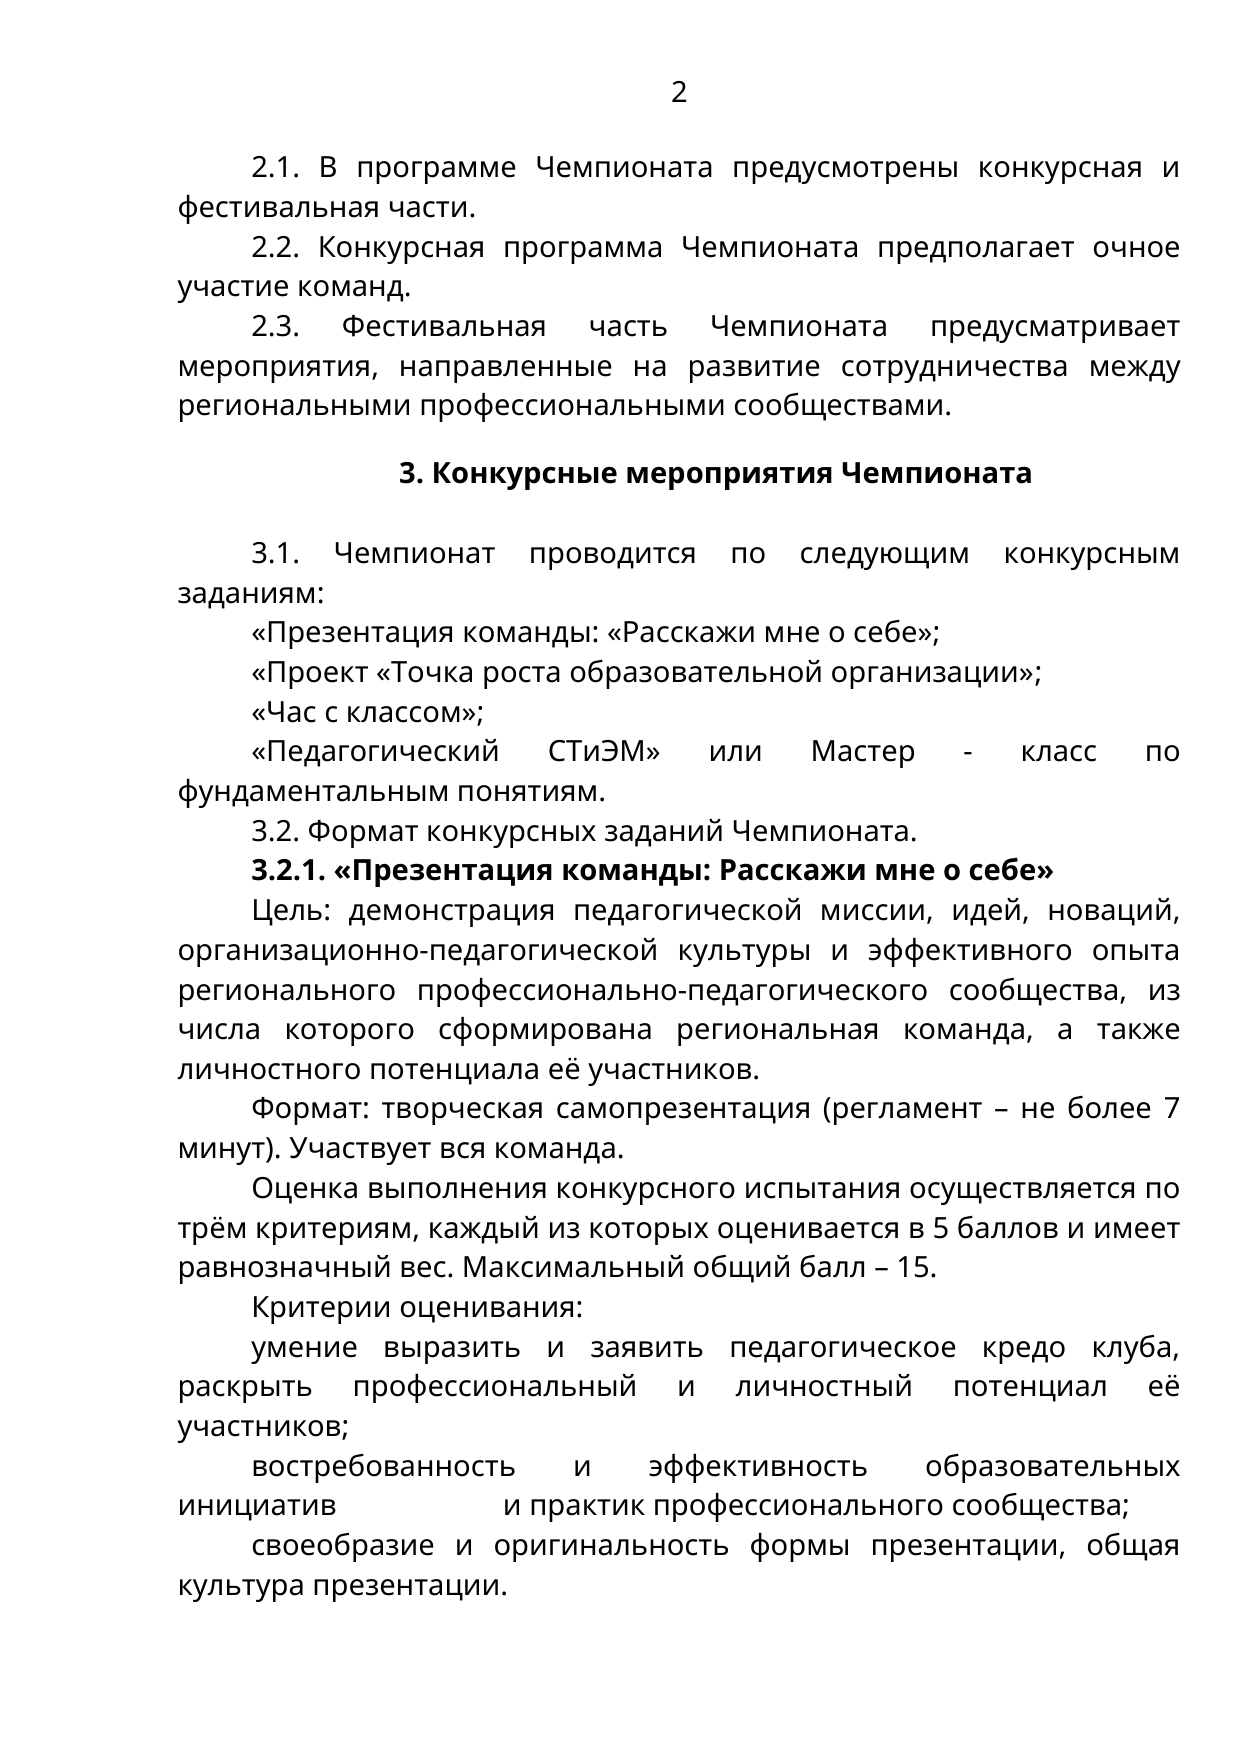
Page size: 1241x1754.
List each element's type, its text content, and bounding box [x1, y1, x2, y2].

text Цель: демонстрация педагогической миссии, идей, новаций, организационно-педагогической культуры и эффективного опыта регионального профессионально-педагогического сообщества, из числа которого сформирована региональная команда, а также личностного потенциала её участников. [177, 889, 1181, 1088]
text «Презентация команды: «Расскажи мне о себе»; [177, 612, 1181, 651]
text Оценка выполнения конкурсного испытания осуществляется по трём критериям, каждый из которых оценивается в 5 баллов и имеет равнозначный вес. Максимальный общий балл – 15. [177, 1167, 1181, 1286]
text умение выразить и заявить педагогическое кредо клуба, раскрыть профессиональный и личностный потенциал её участников; [177, 1326, 1181, 1445]
text 3.2.1. «Презентация команды: Расскажи мне о себе» [177, 850, 1181, 889]
text 2.1. В программе Чемпионата предусмотрены конкурсная и фестивальная части. [177, 147, 1181, 226]
text «Проект «Точка роста образовательной организации»; [177, 651, 1181, 691]
text востребованность и эффективность образовательных инициатив и практик профессионального сообщества; [177, 1445, 1181, 1524]
text «Час с классом»; [177, 691, 1181, 731]
text 3.2. Формат конкурсных заданий Чемпионата. [177, 810, 1181, 850]
text «Педагогический СТиЭМ» или Мастер - класс по фундаментальным понятиям. [177, 731, 1181, 810]
text Критерии оценивания: [177, 1286, 1181, 1326]
text 2.2. Конкурсная программа Чемпионата предполагает очное участие команд. [177, 226, 1181, 305]
text 2.3. Фестивальная часть Чемпионата предусматривает мероприятия, направленные на развитие сотрудничества между региональными профессиональными сообществами. [177, 305, 1181, 424]
text Формат: творческая самопрезентация (регламент – не более 7 минут). Участвует вся команда. [177, 1088, 1181, 1167]
text 3.1. Чемпионат проводится по следующим конкурсным заданиям: [177, 532, 1181, 612]
text 3. Конкурсные мероприятия Чемпионата [177, 453, 1181, 492]
text своеобразие и оригинальность формы презентации, общая культура презентации. [177, 1524, 1181, 1604]
